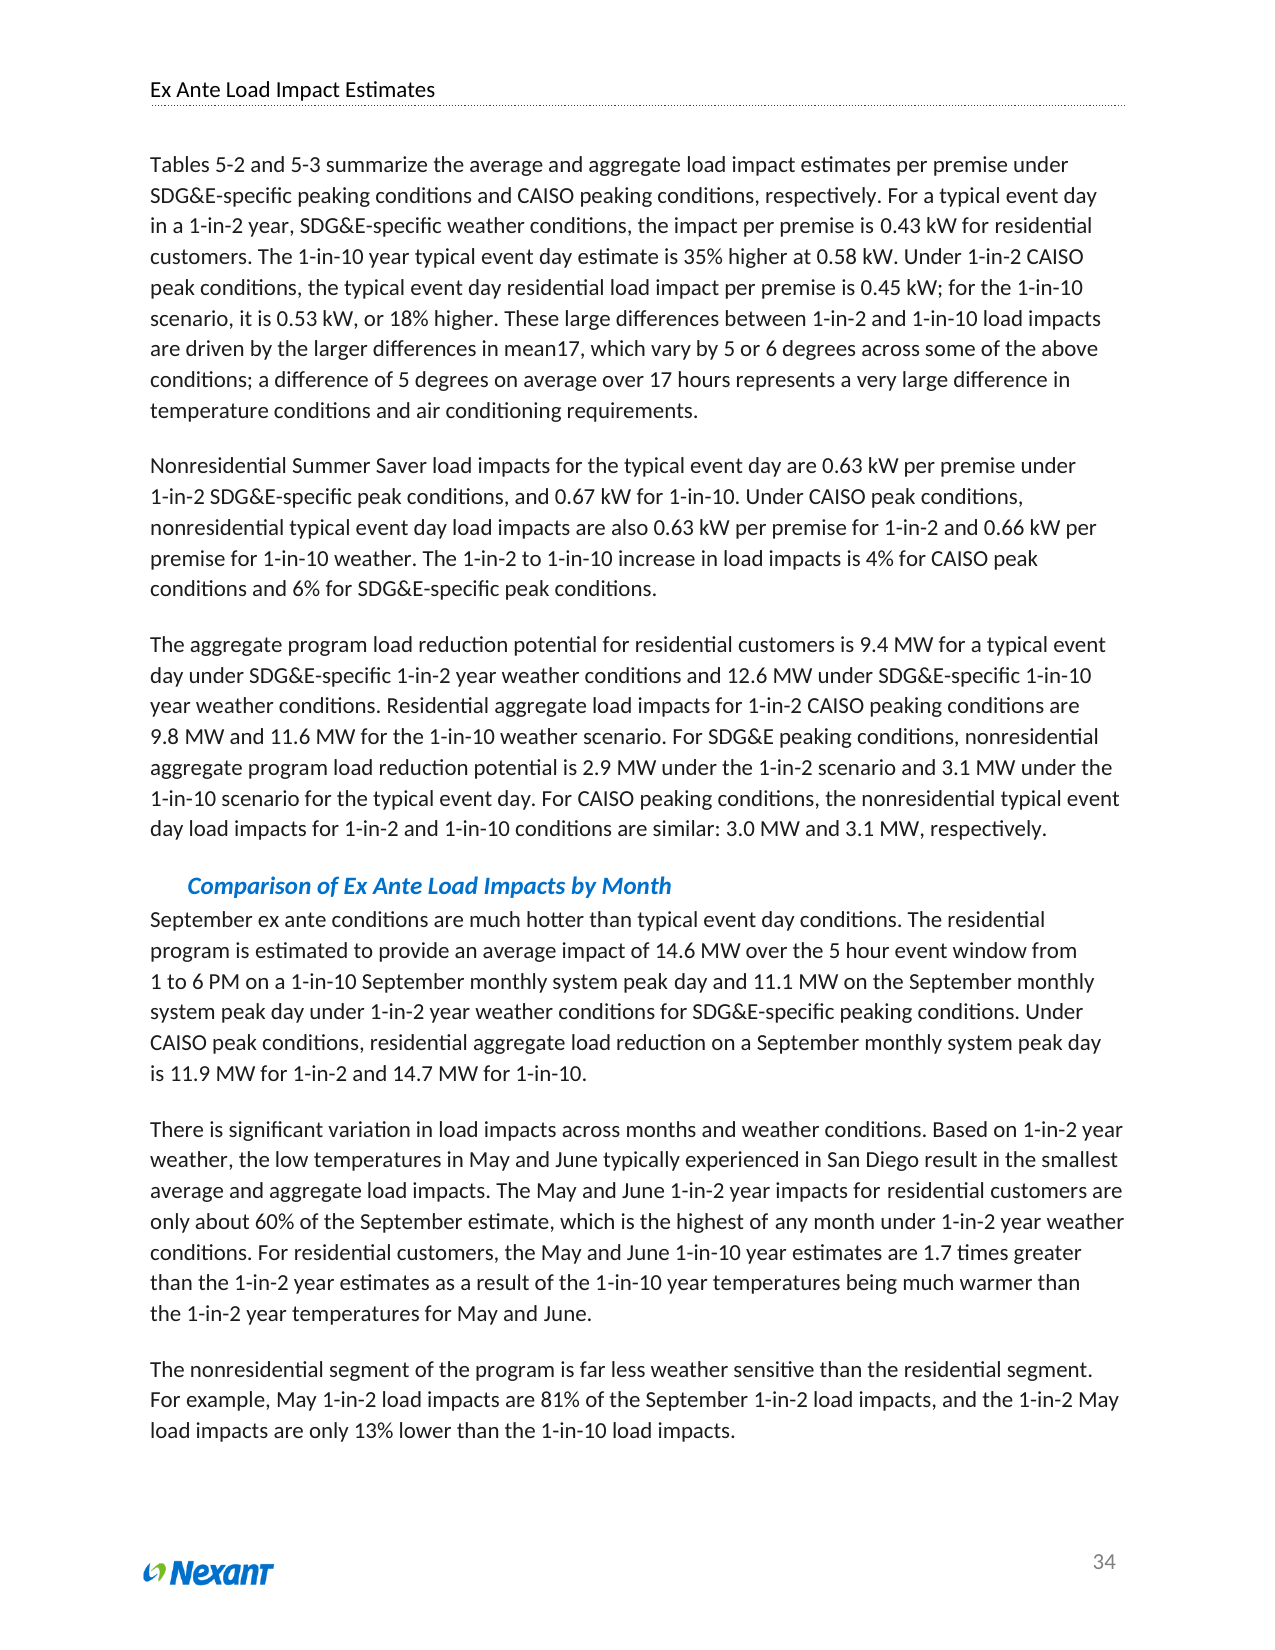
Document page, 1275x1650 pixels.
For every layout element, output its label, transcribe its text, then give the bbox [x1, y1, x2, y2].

text The aggregate program load reduction potential for residential customers is 9.4 MW for a typical event day under SDG&E-specific 1-in-2 year weather conditions and 12.6 MW under SDG&E-specific 1-in-10 year weather conditions. Residential aggregate load impacts for 1-in-2 CAISO peaking conditions are 9.8 MW and 11.6 MW for the 1-in-10 weather scenario. For SDG&E peaking conditions, nonresidential aggregate program load reduction potential is 2.9 MW under the 1-in-2 scenario and 3.1 MW under the 1-in-10 scenario for the typical event day. For CAISO peaking conditions, the nonresidential typical event day load impacts for 1-in-2 and 1-in-10 conditions are similar: 3.0 MW and 3.1 MW, respectively. [150, 630, 1125, 843]
text Nonresidential Summer Saver load impacts for the typical event day are 0.63 kW per premise under 1-in-2 SDG&E-specific peak conditions, and 0.67 kW for 1-in-10. Under CAISO peak conditions, nonresidential typical event day load impacts are also 0.63 kW per premise for 1-in-2 and 0.66 kW per premise for 1-in-10 weather. The 1-in-2 to 1-in-10 increase in load impacts is 4% for CAISO peak conditions and 6% for SDG&E-specific peak conditions. [150, 452, 1125, 602]
text September ex ante conditions are much hotter than typical event day conditions. The residential program is estimated to provide an average impact of 14.6 MW over the 5 hour event window from 1 to 6 PM on a 1-in-10 September monthly system peak day and 11.1 MW on the September monthly system peak day under 1-in-2 year weather conditions for SDG&E-specific peaking conditions. Under CAISO peak conditions, residential aggregate load reduction on a September monthly system peak day is 11.9 MW for 1-in-2 and 14.7 MW for 1-in-10. [150, 905, 1125, 1087]
picture [124, 1542, 293, 1603]
subtitle Comparison of Ex Ante Load Impacts by Month [187, 870, 1125, 901]
text Tables 5-2 and 5-3 summarize the average and aggregate load impact estimates per premise under SDG&E-specific peaking conditions and CAISO peaking conditions, respectively. For a typical event day in a 1-in-2 year, SDG&E-specific weather conditions, the impact per premise is 0.43 kW for residential customers. The 1-in-10 year typical event day estimate is 35% higher at 0.58 kW. Under 1-in-2 CAISO peak conditions, the typical event day residential load impact per premise is 0.45 kW; for the 1-in-10 scenario, it is 0.53 kW, or 18% higher. These large differences between 1-in-2 and 1-in-10 load impacts are driven by the larger differences in mean17, which vary by 5 or 6 degrees across some of the above conditions; a difference of 5 degrees on average over 17 hours represents a very large difference in temperature conditions and air conditioning requirements. [150, 150, 1125, 424]
text There is significant variation in load impacts across months and weather conditions. Based on 1-in-2 year weather, the low temperatures in May and June typically experienced in San Diego result in the smallest average and aggregate load impacts. The May and June 1-in-2 year impacts for residential customers are only about 60% of the September estimate, which is the highest of any month under 1-in-2 year weather conditions. For residential customers, the May and June 1-in-10 year estimates are 1.7 times greater than the 1-in-2 year estimates as a result of the 1-in-10 year temperatures being much warmer than the 1-in-2 year temperatures for May and June. [150, 1115, 1125, 1327]
text The nonresidential segment of the program is far less weather sensitive than the residential segment. For example, May 1-in-2 load impacts are 81% of the September 1-in-2 load impacts, and the 1-in-2 May load impacts are only 13% lower than the 1-in-10 load impacts. [150, 1355, 1125, 1444]
